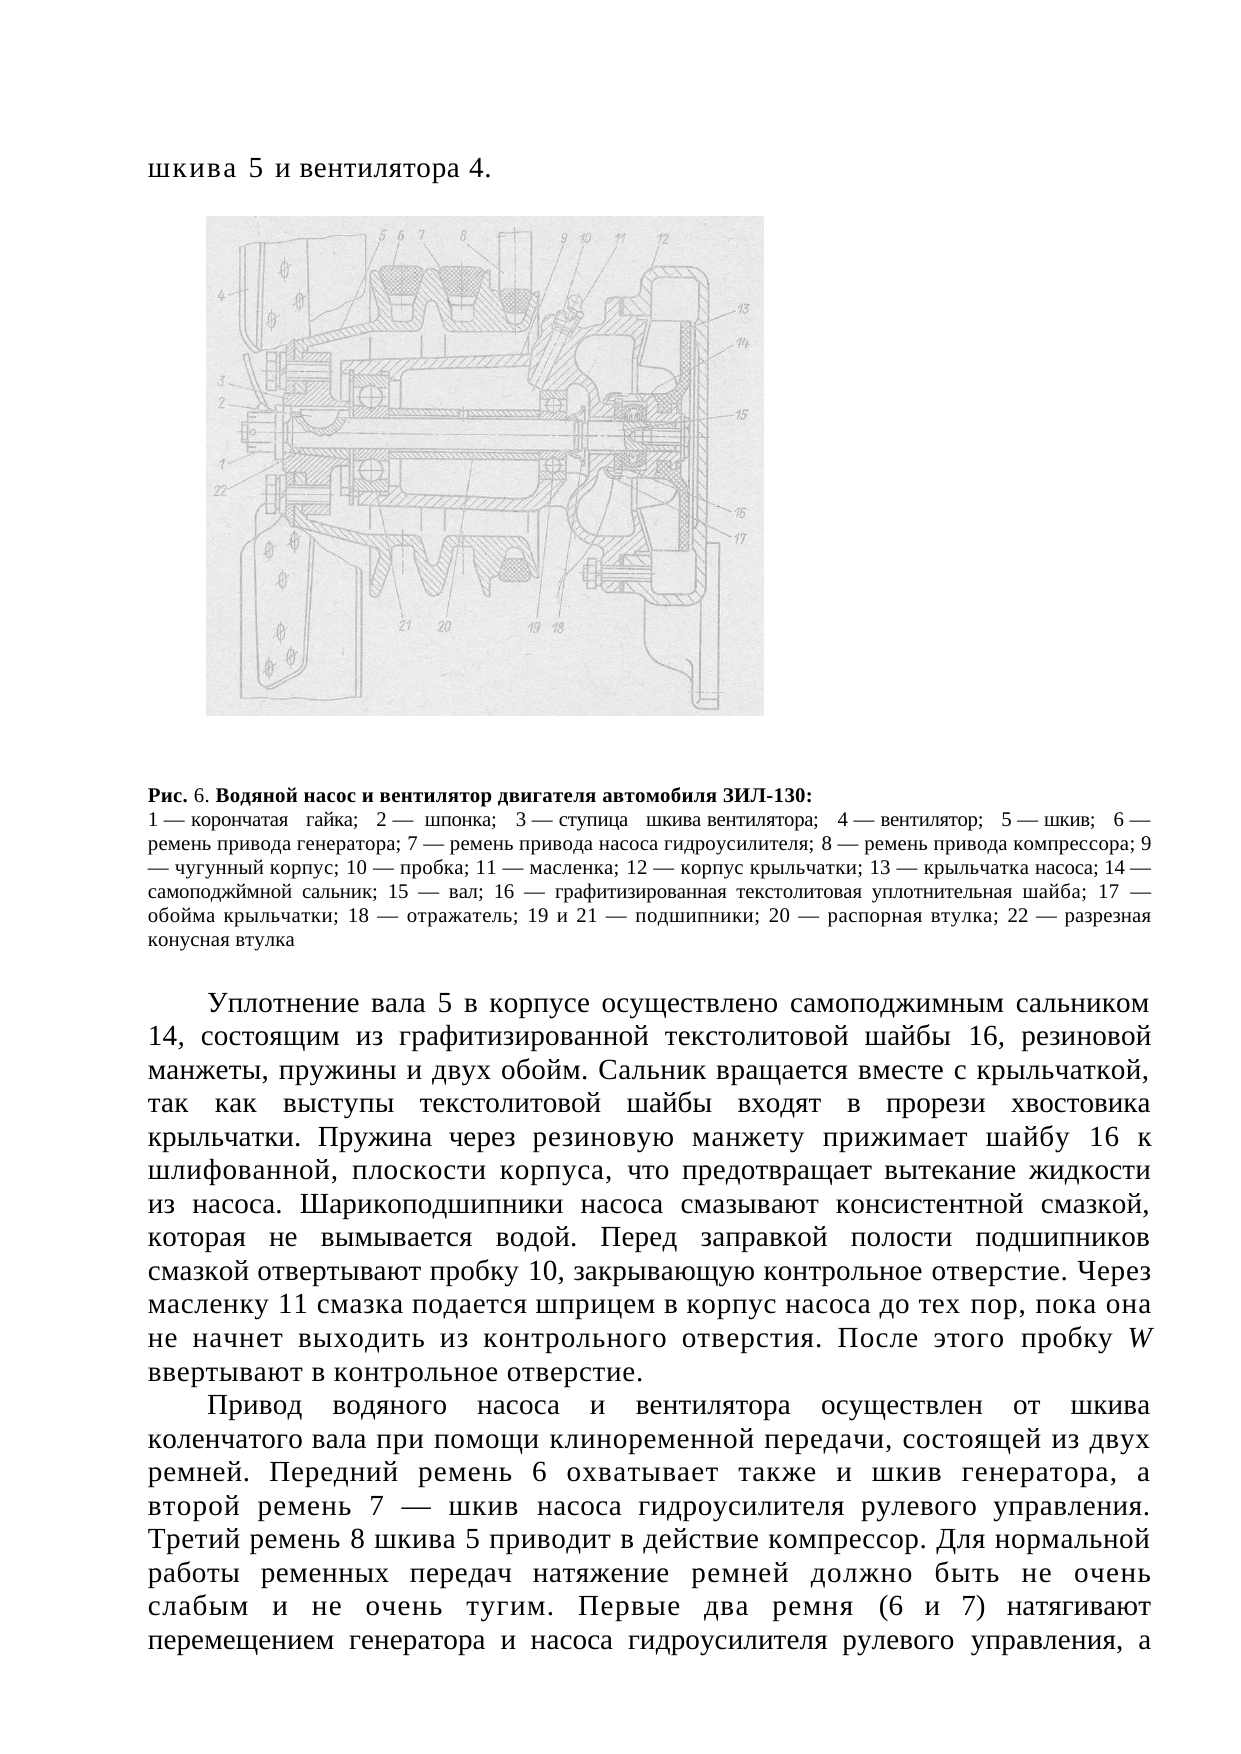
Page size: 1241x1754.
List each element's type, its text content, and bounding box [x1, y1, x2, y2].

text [148, 1387, 1151, 1656]
text 1 — корончатая гайка; 2 — шпонка; 3 — ступица шкива вентилятора; 4 — вентилятор; 5 — шкив; 6 — ремень привода генератора; 7 — ремень привода насоса гидроусилителя; 8 — ремень привода компрессора; 9 — чугунный корпус; 10 — пробка; 11 — масленка; 12 — корпус крыльчатки; 13 — крыльчатка насоса; 14 — самоподжймной сальник; 15 — вал; 16 — графитизированная текстолитовая уплотнительная шайба; 17 — обойма крыльчатки; 18 — отражатель; 19 и 21 — подшипники; 20 — распорная втулка; 22 — разрезная конусная втулка [148, 807, 1151, 951]
picture [206, 216, 764, 716]
text Уплотнение вала 5 в корпусе осуществлено самоподжимным сальником 14, состоящим из графитизированной текстолитовой шайбы 16, резиновой манжеты, пружины и двух обойм. Сальник вращается вместе с крыльчаткой, так как выступы текстолитовой шайбы входят в прорези хвостовика крыльчатки. Пружина через резиновую манжету прижимает шайбу 16 к шлифованной, плоскости корпуса, что предотвращает вытекание жидкости из насоса. Шарикоподшипники насоса смазывают консистентной смазкой, которая не вымывается водой. Перед заправкой полости подшипников смазкой отвертывают пробку 10, закрывающую контрольное отверстие. Через масленку 11 смазка подается шприцем в корпус насоса до тех пор, пока она не начнет выходить из контрольного отверстия. После этого пробку W ввертывают в контрольное отверстие. [148, 985, 1151, 1387]
text Рис. 6. Водяной насос и вентилятор двигателя автомобиля ЗИЛ-130: [148, 783, 1151, 807]
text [148, 150, 1151, 183]
